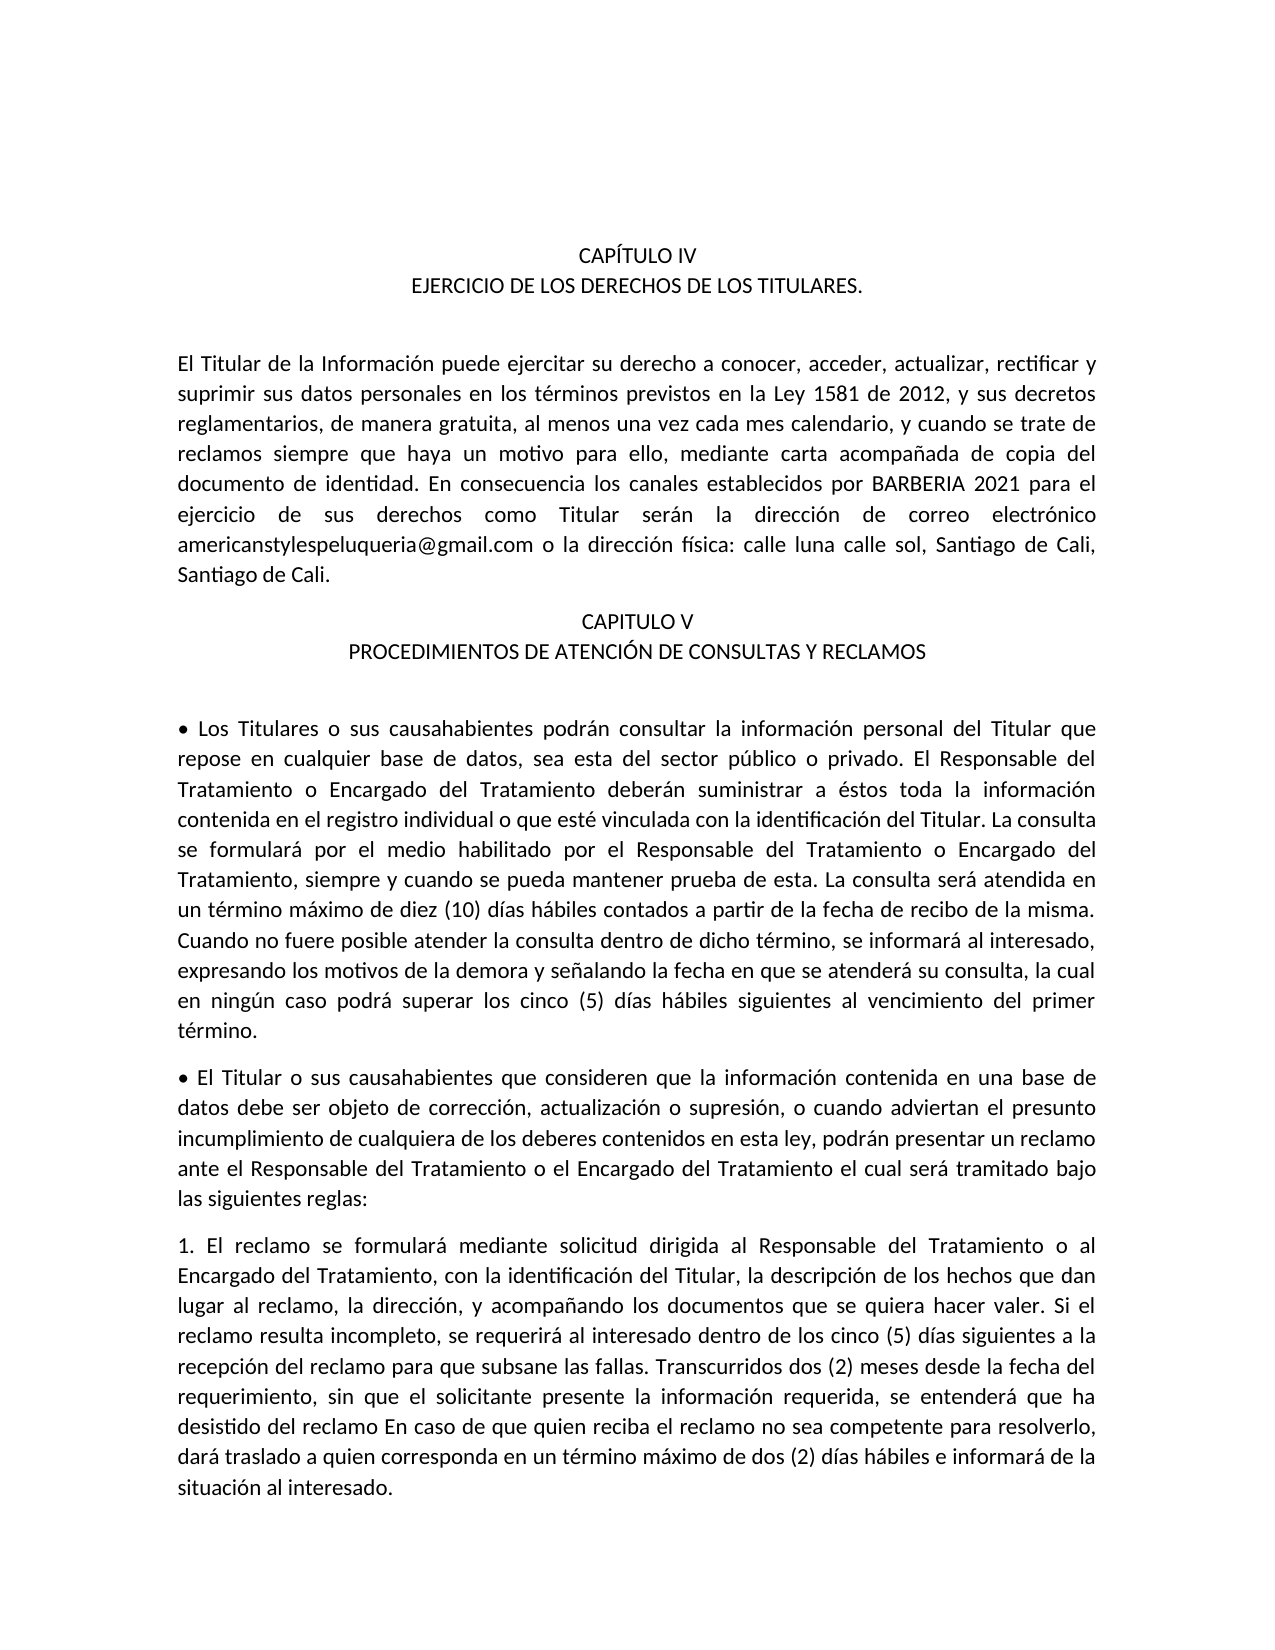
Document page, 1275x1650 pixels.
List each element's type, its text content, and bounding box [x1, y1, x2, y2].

text EJERCICIO DE LOS DERECHOS DE LOS TITULARES. [177, 272, 1098, 299]
text 1. El reclamo se formulará mediante solicitud dirigida al Responsable del Tratamiento o al Encargado del Tratamiento, con la identificación del Titular, la descripción de los hechos que dan lugar al reclamo, la dirección, y acompañando los documentos que se quiera hacer valer. Si el reclamo resulta incompleto, se requerirá al interesado dentro de los cinco (5) días siguientes a la recepción del reclamo para que subsane las fallas. Transcurridos dos (2) meses desde la fecha del requerimiento, sin que el solicitante presente la información requerida, se entenderá que ha desistido del reclamo En caso de que quien reciba el reclamo no sea competente para resolverlo, dará traslado a quien corresponda en un término máximo de dos (2) días hábiles e informará de la situación al interesado. [177, 1231, 1098, 1501]
text PROCEDIMIENTOS DE ATENCIÓN DE CONSULTAS Y RECLAMOS [177, 637, 1098, 665]
text CAPÍTULO IV [177, 241, 1098, 269]
text CAPITULO V [177, 607, 1098, 635]
text • Los Titulares o sus causahabientes podrán consultar la información personal del Titular que repose en cualquier base de datos, sea esta del sector público o privado. El Responsable del Tratamiento o Encargado del Tratamiento deberán suministrar a éstos toda la información contenida en el registro individual o que esté vinculada con la identificación del Titular. La consulta se formulará por el medio habilitado por el Responsable del Tratamiento o Encargado del Tratamiento, siempre y cuando se pueda mantener prueba de esta. La consulta será atendida en un término máximo de diez (10) días hábiles contados a partir de la fecha de recibo de la misma. Cuando no fuere posible atender la consulta dentro de dicho término, se informará al interesado, expresando los motivos de la demora y señalando la fecha en que se atenderá su consulta, la cual en ningún caso podrá superar los cinco (5) días hábiles siguientes al vencimiento del primer término. [177, 714, 1098, 1044]
text • El Titular o sus causahabientes que consideren que la información contenida en una base de datos debe ser objeto de corrección, actualización o supresión, o cuando adviertan el presunto incumplimiento de cualquiera de los deberes contenidos en esta ley, podrán presentar un reclamo ante el Responsable del Tratamiento o el Encargado del Tratamiento el cual será tramitado bajo las siguientes reglas: [177, 1063, 1098, 1212]
text El Titular de la Información puede ejercitar su derecho a conocer, acceder, actualizar, rectificar y suprimir sus datos personales en los términos previstos en la Ley 1581 de 2012, y sus decretos reglamentarios, de manera gratuita, al menos una vez cada mes calendario, y cuando se trate de reclamos siempre que haya un motivo para ello, mediante carta acompañada de copia del documento de identidad. En consecuencia los canales establecidos por BARBERIA 2021 para el ejercicio de sus derechos como Titular serán la dirección de correo electrónico americanstylespeluqueria@gmail.com o la dirección física: calle luna calle sol, Santiago de Cali, Santiago de Cali. [177, 349, 1098, 588]
